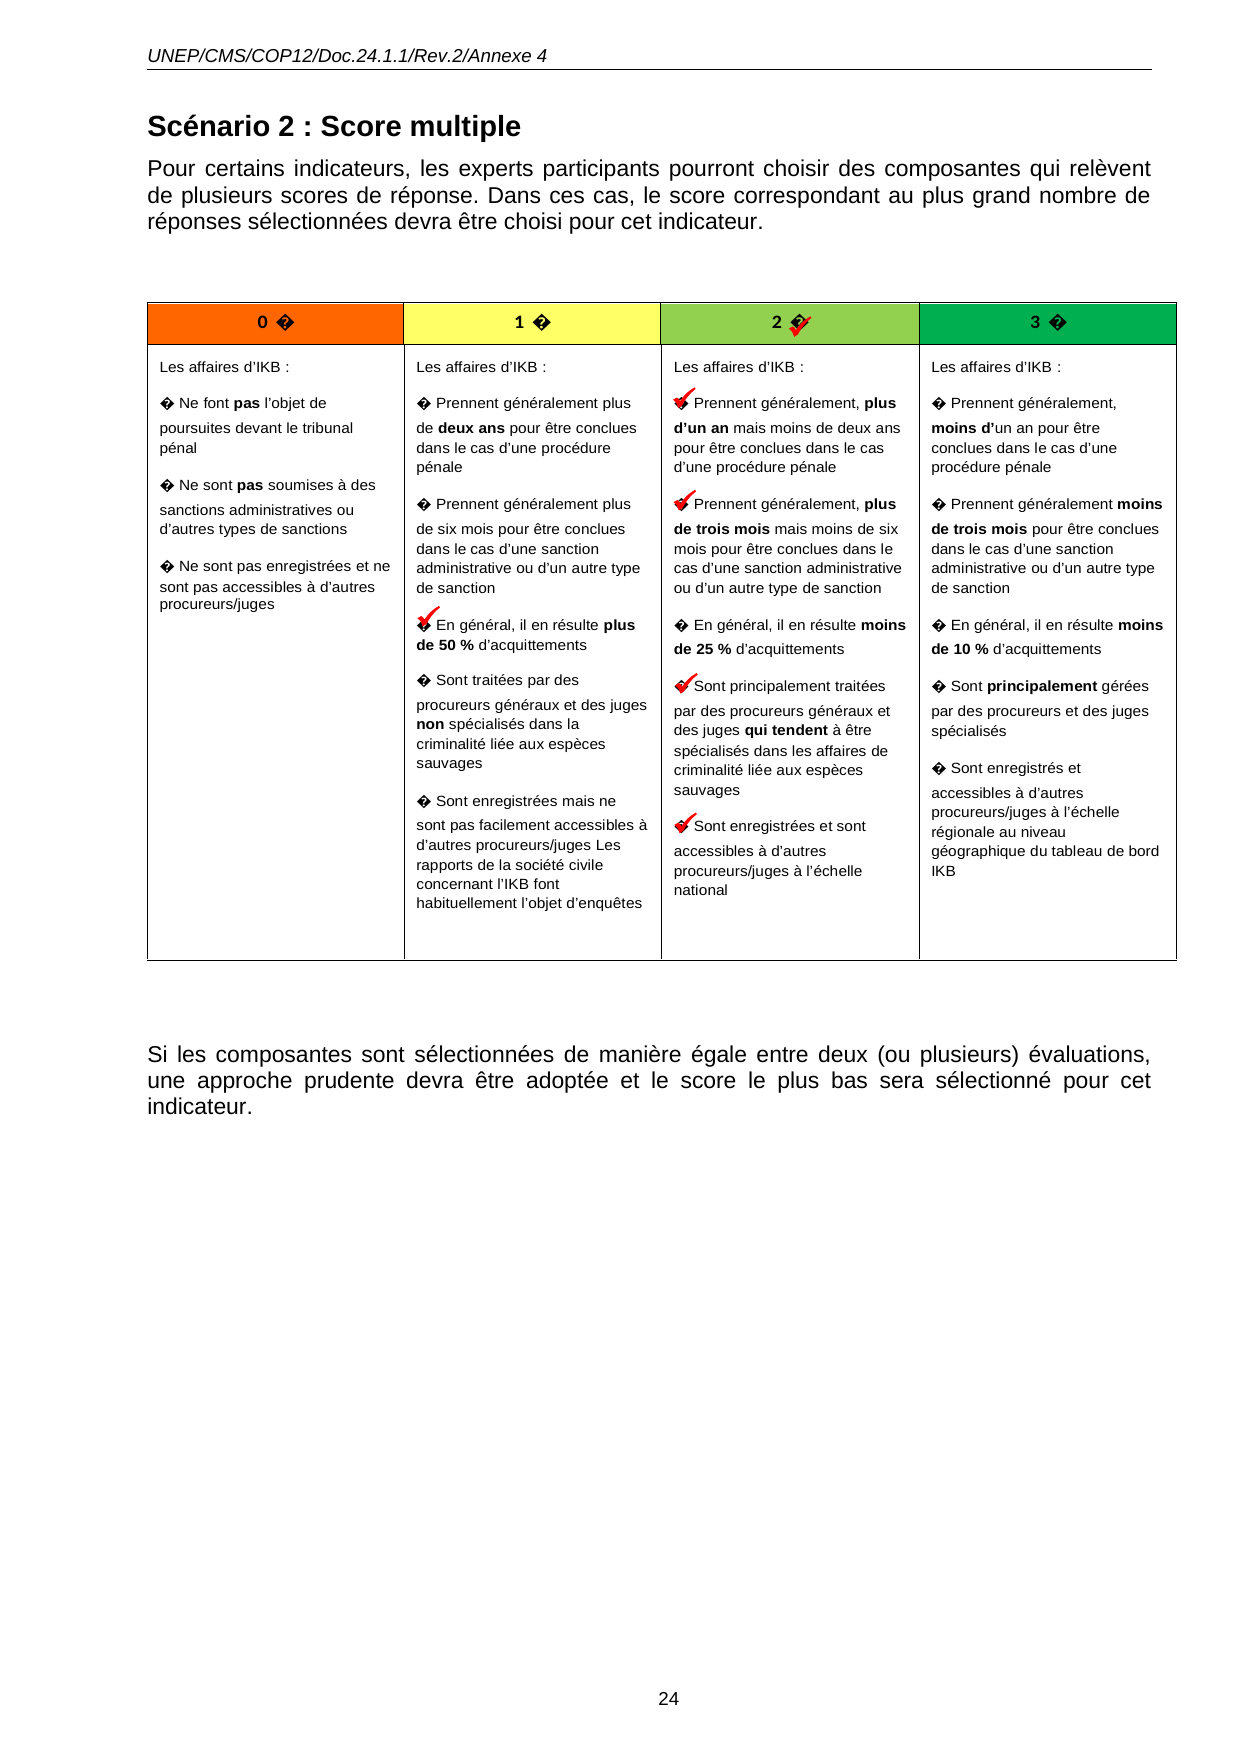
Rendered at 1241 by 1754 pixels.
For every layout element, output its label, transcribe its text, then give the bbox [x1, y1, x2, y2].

text Si les composantes sont sélectionnées de manière égale entre deux (ou plusieurs) évaluations, une approche prudente devra être adoptée et le score le plus bas sera sélectionné pour cet indicateur. [147, 1041, 1152, 1120]
text Scénario 2 : Score multiple [147, 109, 1152, 143]
text Pour certains indicateurs, les experts participants pourront choisir des composantes qui relèvent de plusieurs scores de réponse. Dans ces cas, le score correspondant au plus grand nombre de réponses sélectionnées devra être choisi pour cet indicateur. [147, 155, 1152, 234]
